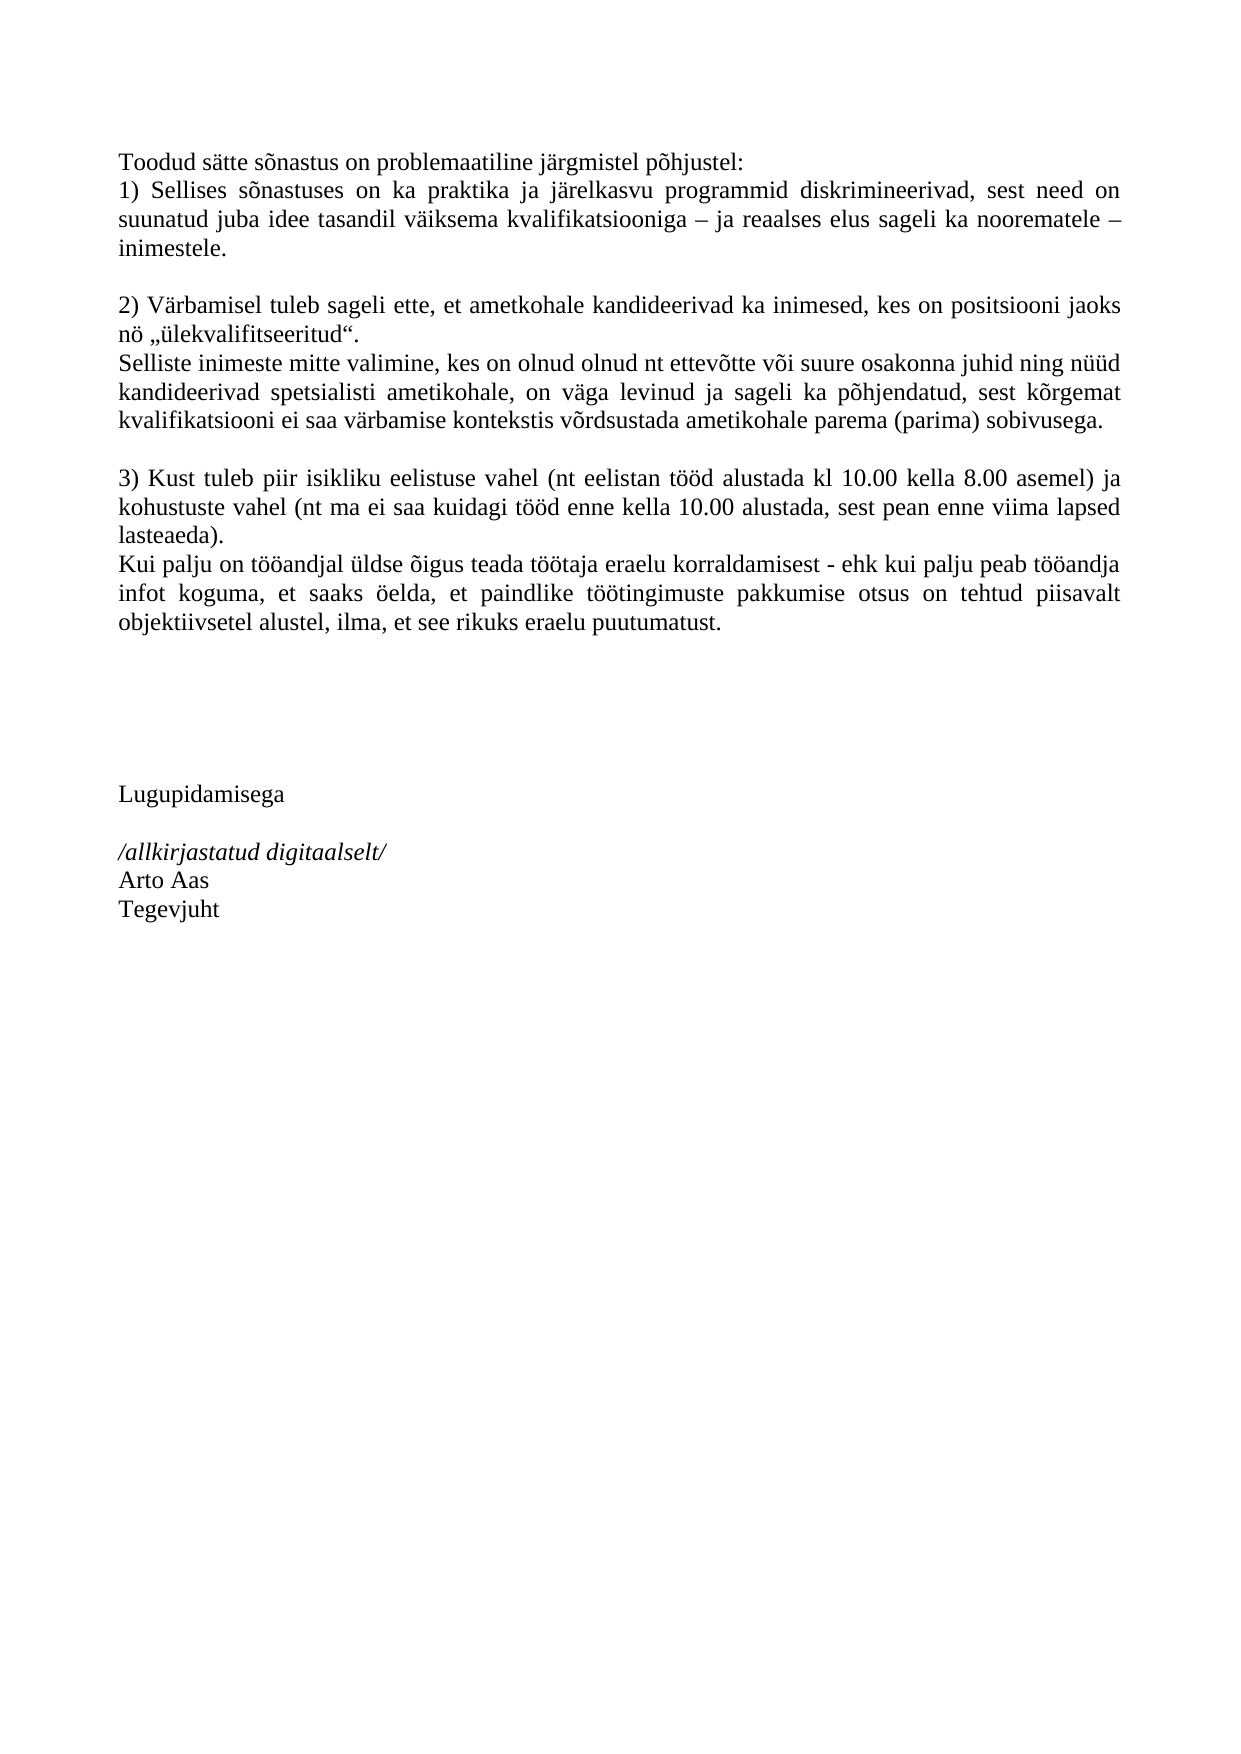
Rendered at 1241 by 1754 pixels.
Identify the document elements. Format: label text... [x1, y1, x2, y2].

text Kui palju on tööandjal üldse õigus teada töötaja eraelu korraldamisest - ehk kui palju peab tööandja infot koguma, et saaks öelda, et paindlike töötingimuste pakkumise otsus on tehtud piisavalt objektiivsetel alustel, ilma, et see rikuks eraelu puutumatust. [118, 549, 1122, 636]
text /allkirjastatud digitaalselt/ [118, 837, 1122, 866]
text 2) Värbamisel tuleb sageli ette, et ametkohale kandideerivad ka inimesed, kes on positsiooni jaoks nö „ülekvalifitseeritud“. [118, 291, 1122, 348]
text Tegevjuht [118, 894, 1122, 923]
text Toodud sätte sõnastus on problemaatiline järgmistel põhjustel: [118, 147, 1122, 176]
text Arto Aas [118, 866, 1122, 894]
text 1) Sellises sõnastuses on ka praktika ja järelkasvu programmid diskrimineerivad, sest need on suunatud juba idee tasandil väiksema kvalifikatsiooniga – ja reaalses elus sageli ka noorematele – inimestele. [118, 176, 1122, 262]
text Lugupidamisega [118, 779, 1122, 808]
text 3) Kust tuleb piir isikliku eelistuse vahel (nt eelistan tööd alustada kl 10.00 kella 8.00 asemel) ja kohustuste vahel (nt ma ei saa kuidagi tööd enne kella 10.00 alustada, sest pean enne viima lapsed lasteaeda). [118, 463, 1122, 549]
text Selliste inimeste mitte valimine, kes on olnud olnud nt ettevõtte või suure osakonna juhid ning nüüd kandideerivad spetsialisti ametikohale, on väga levinud ja sageli ka põhjendatud, sest kõrgemat kvalifikatsiooni ei saa värbamise kontekstis võrdsustada ametikohale parema (parima) sobivusega. [118, 348, 1122, 434]
